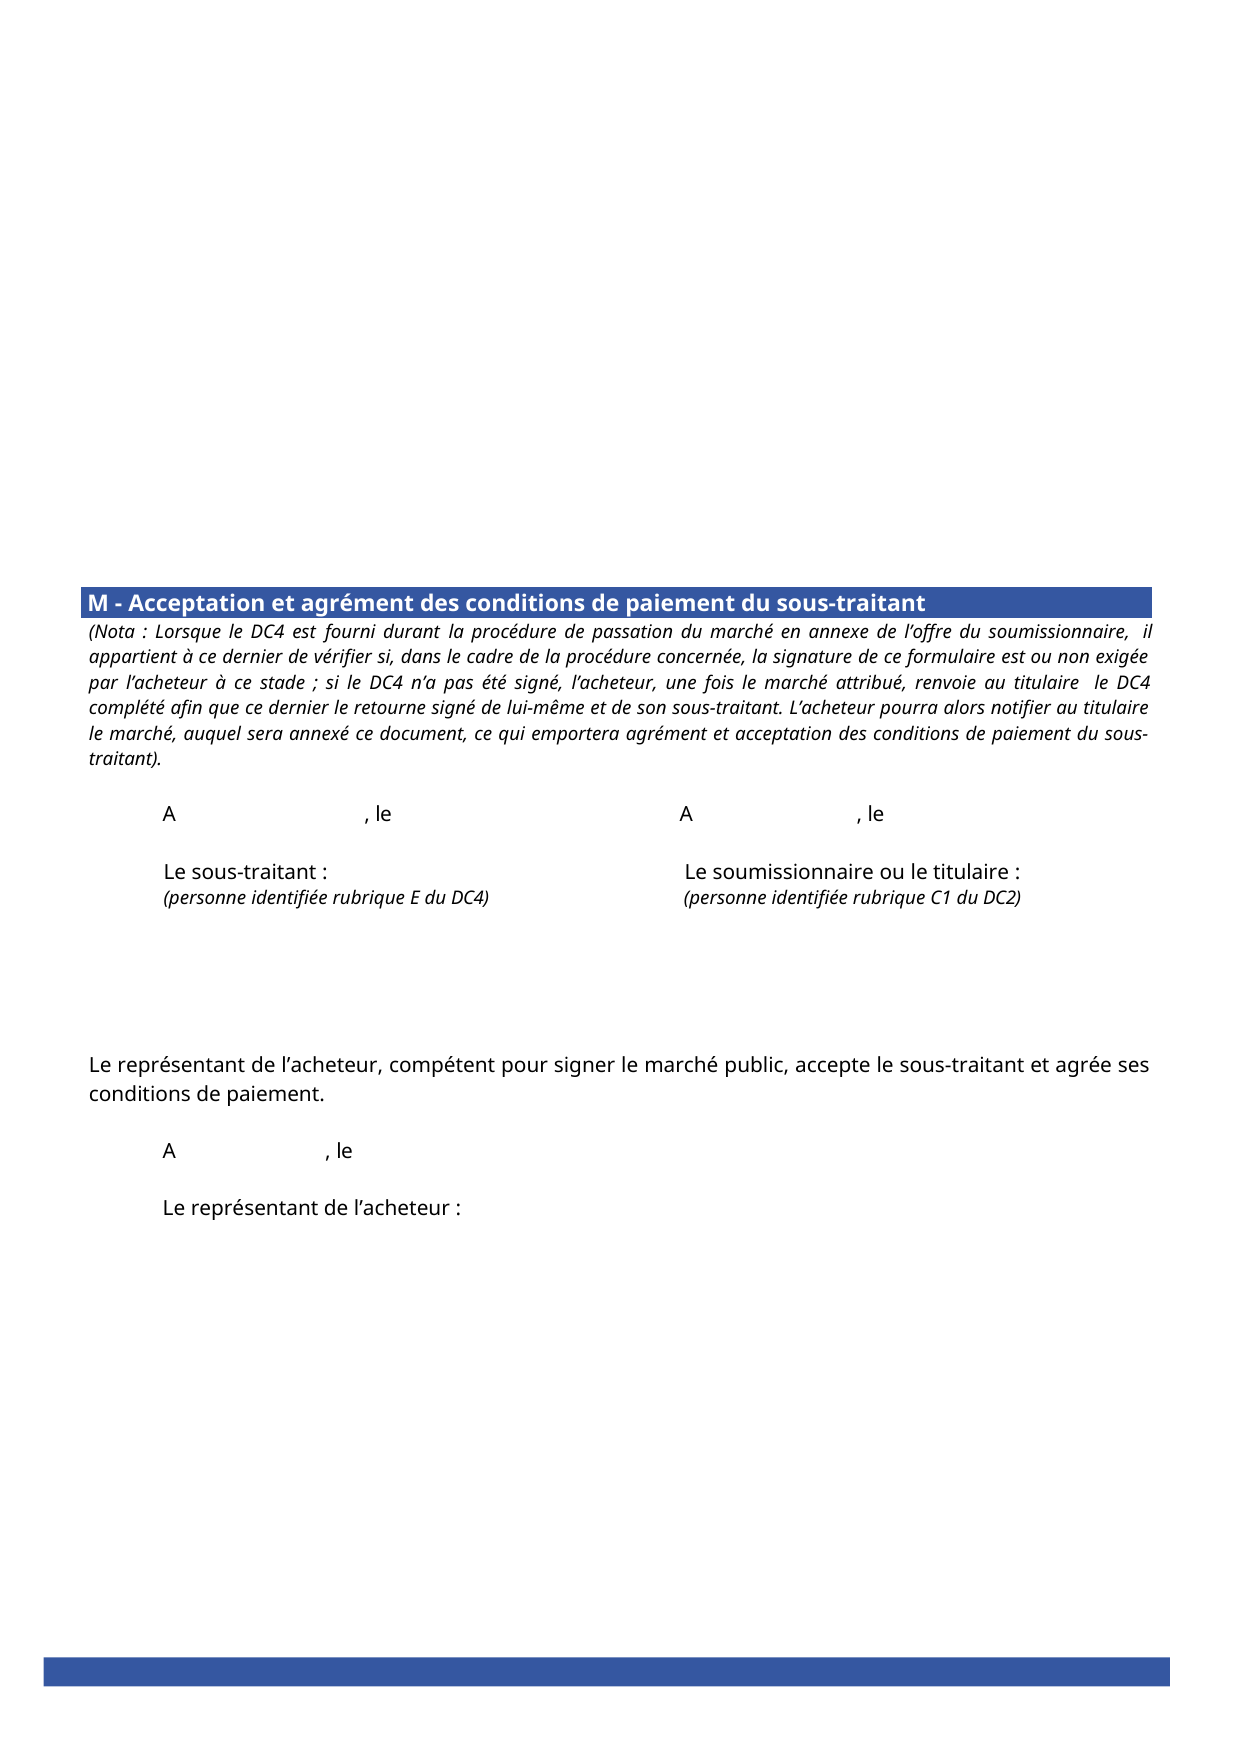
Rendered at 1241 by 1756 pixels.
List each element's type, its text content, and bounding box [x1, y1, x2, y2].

text Le représentant de l’acheteur : [162, 1193, 1226, 1221]
text Le représentant de l’acheteur, compétent pour signer le marché public, accepte le sous-traitant et agrée ses conditions de paiement. [89, 1051, 1152, 1107]
table_header Le soumissionnaire ou le titulaire : (personne identifiée rubrique C1 du DC2) [600, 857, 1053, 911]
table_header Le sous-traitant : (personne identifiée rubrique E du DC4) [158, 857, 599, 911]
text A , le A , le [162, 799, 1226, 828]
text M - Acceptation et agrément des conditions de paiement du sous-traitant (Nota : Lorsque le DC4 est fourni durant la procédure de passation du marché en annexe de l’offre du soumissionnaire, il appartient à ce dernier de vérifier si, dans le cadre de la procédure concernée, la signature de ce formulaire est ou non exigée par l’acheteur à ce stade ; si le DC4 n’a pas été signé, l’acheteur, une fois le marché attribué, renvoie au titulaire le DC4 complété afin que ce dernier le retourne signé de lui-même et de son sous-traitant. L’acheteur pourra alors notifier au titulaire le marché, auquel sera annexé ce document, ce qui emportera agrément et acceptation des conditions de paiement du sous-traitant). [81, 618, 1152, 771]
text A , le [162, 1136, 1226, 1164]
